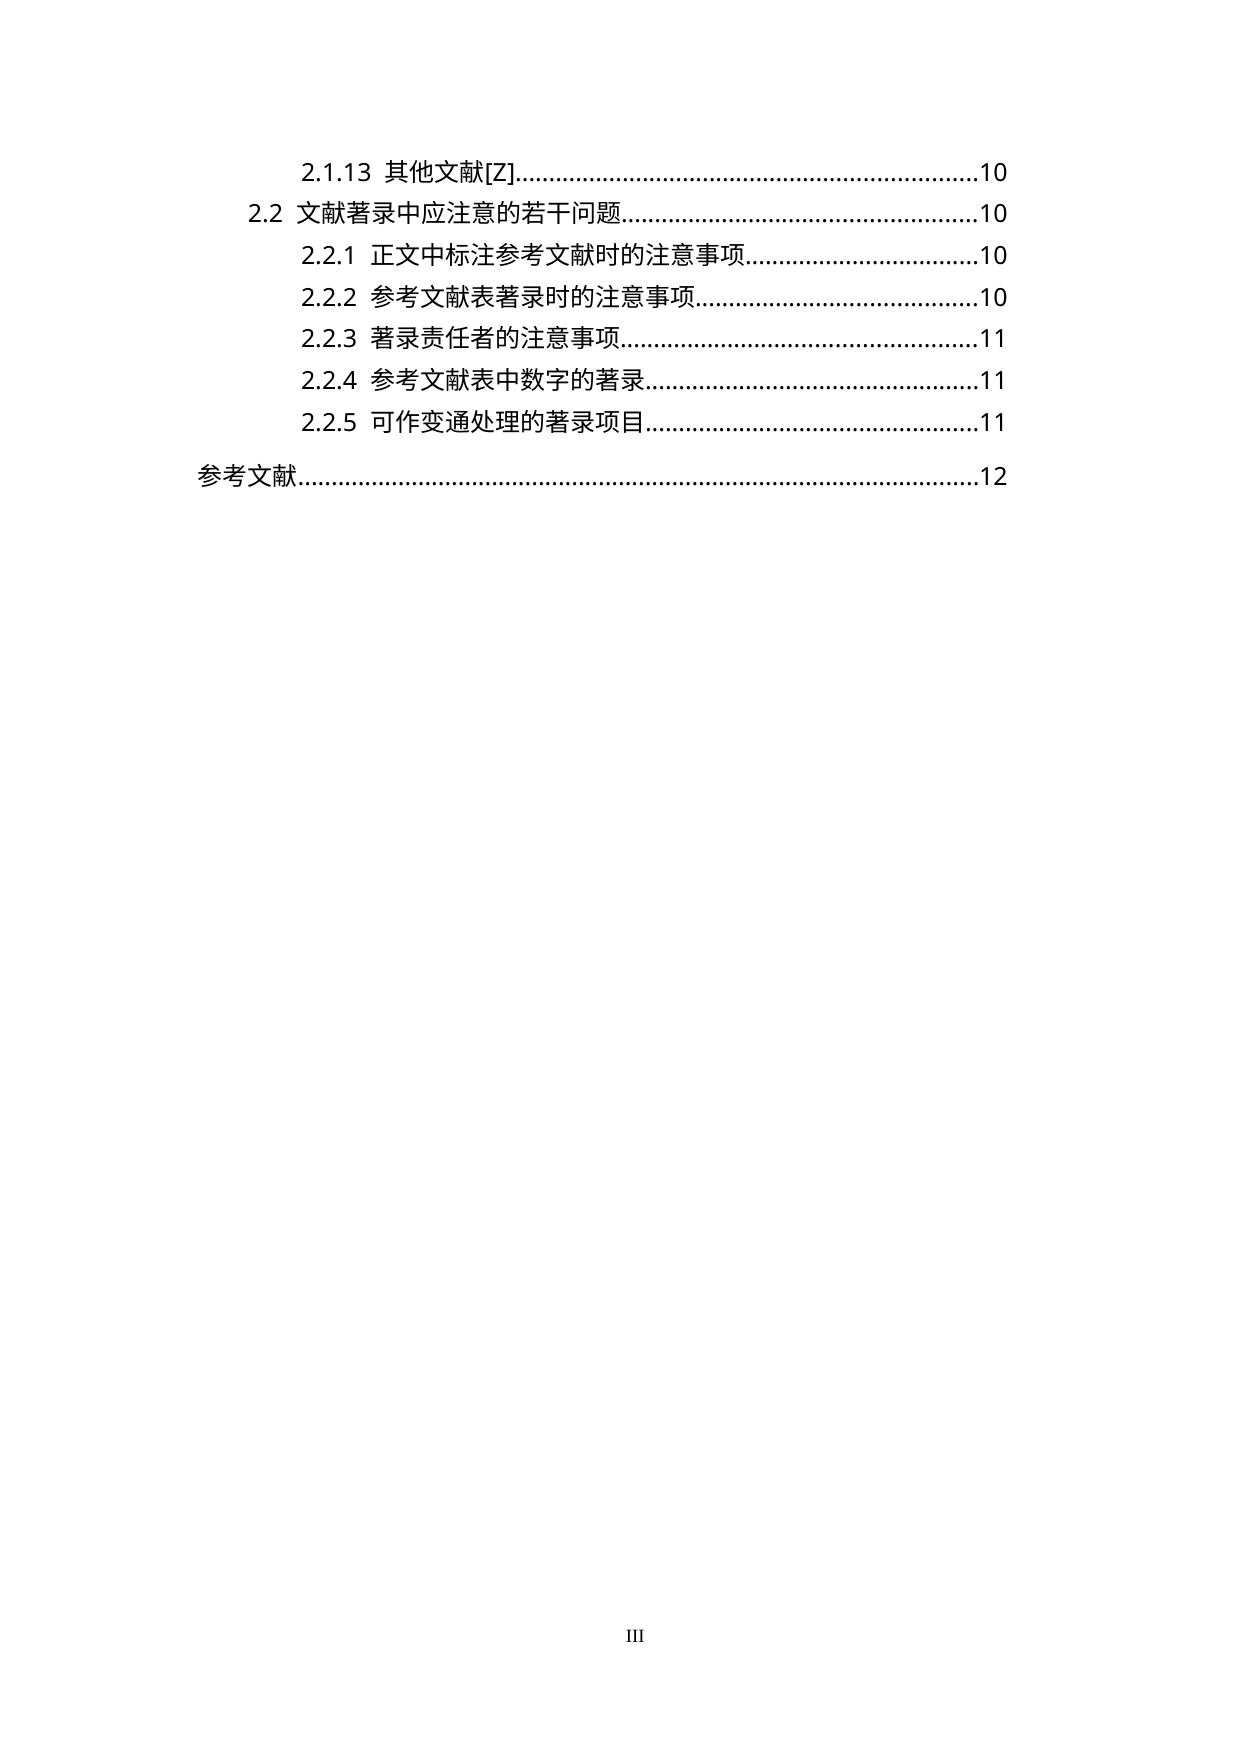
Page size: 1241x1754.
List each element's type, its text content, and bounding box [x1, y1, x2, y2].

text 2.1.13 其他文献[Z] 10 [148, 148, 1122, 189]
text 2.2.5 可作变通处理的著录项目 11 [148, 398, 1122, 439]
text 2.2.2 参考文献表著录时的注意事项 10 [148, 273, 1122, 314]
text 2.2.3 著录责任者的注意事项 11 [148, 314, 1122, 356]
text 参考文献 12 [148, 452, 1122, 493]
text 2.2.1 正文中标注参考文献时的注意事项 10 [148, 231, 1122, 273]
text 2.2.4 参考文献表中数字的著录 11 [148, 356, 1122, 398]
text 2.2 文献著录中应注意的若干问题 10 [148, 189, 1122, 231]
